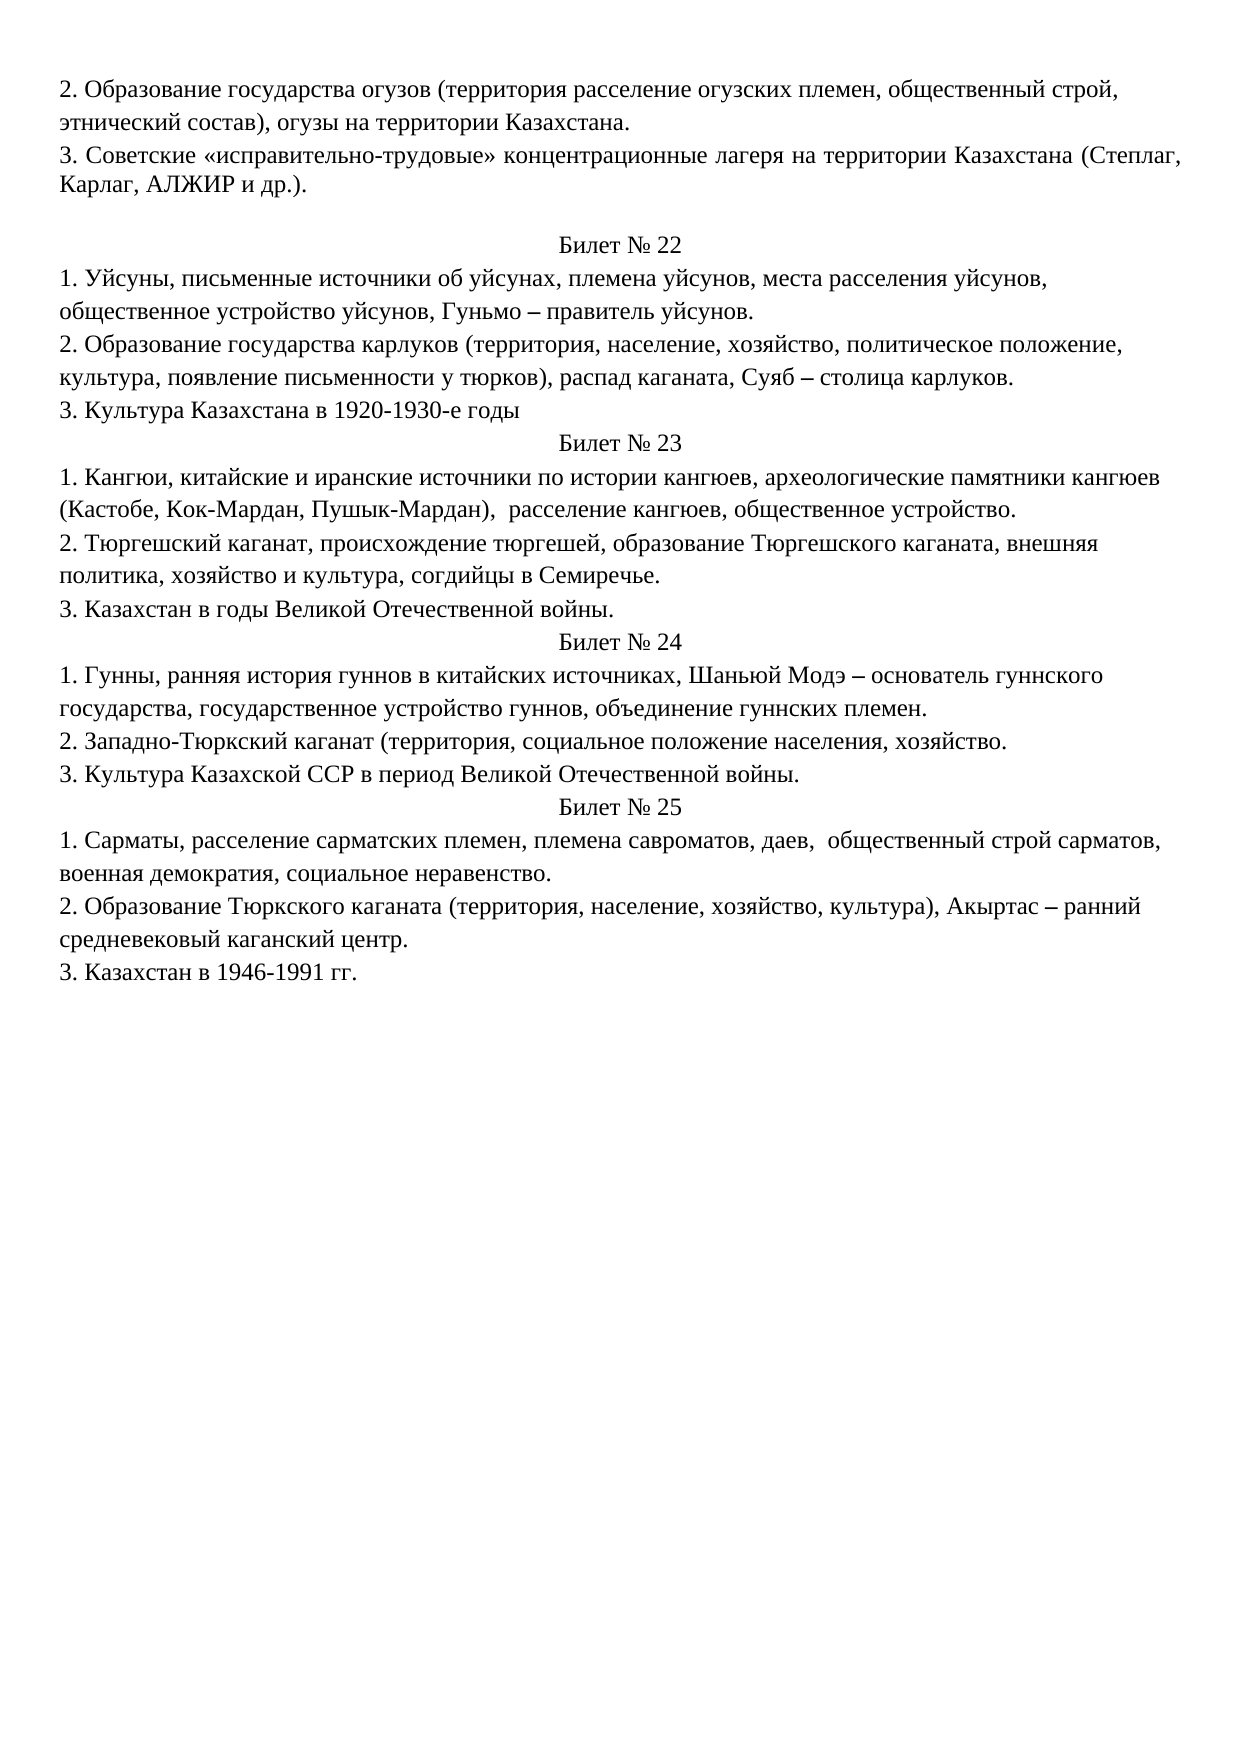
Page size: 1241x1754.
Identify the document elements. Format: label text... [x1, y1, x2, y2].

text 2. Образование Тюркского каганата (территория, население, хозяйство, культура), Акыртас – ранний средневековый каганский центр. [59, 891, 1181, 953]
text 1. Сарматы, расселение сарматских племен, племена савроматов, даев, общественный строй сарматов, военная демократия, социальное неравенство. [59, 825, 1181, 887]
text Билет № 22 [59, 230, 1181, 259]
text 3. Казахстан в годы Великой Отечественной войны. [59, 594, 1181, 622]
text 3. Советские «исправительно-трудовые» концентрационные лагеря на территории Казахстана (Степлаг, Карлаг, АЛЖИР и др.). [59, 140, 1181, 197]
text 2. Образование государства карлуков (территория, население, хозяйство, политическое положение, культура, появление письменности у тюрков), распад каганата, Суяб – столица карлуков. [59, 329, 1181, 391]
text 1. Кангюи, китайские и иранские источники по истории кангюев, археологические памятники кангюев (Кастобе, Кок-Мардан, Пушык-Мардан), расселение кангюев, общественное устройство. [59, 462, 1181, 523]
text 2. Тюргешский каганат, происхождение тюргешей, образование Тюргешского каганата, внешняя политика, хозяйство и культура, согдийцы в Семиречье. [59, 528, 1181, 589]
text Билет № 25 [59, 792, 1181, 821]
text Билет № 24 [59, 627, 1181, 655]
text 1. Уйсуны, письменные источники об уйсунах, племена уйсунов, места расселения уйсунов, общественное устройство уйсунов, Гуньмо – правитель уйсунов. [59, 263, 1181, 325]
text 3. Культура Казахстана в 1920-1930-е годы [59, 396, 1181, 424]
text 1. Гунны, ранняя история гуннов в китайских источниках, Шаньюй Модэ – основатель гуннского государства, государственное устройство гуннов, объединение гуннских племен. [59, 660, 1181, 721]
text 3. Культура Казахской ССР в период Великой Отечественной войны. [59, 759, 1181, 787]
text 3. Казахстан в 1946-1991 гг. [59, 957, 1181, 986]
text 2. Образование государства огузов (территория расселение огузских племен, общественный строй, этнический состав), огузы на территории Казахстана. [59, 74, 1181, 136]
text Билет № 23 [59, 428, 1181, 457]
text 2. Западно-Тюркский каганат (территория, социальное положение населения, хозяйство. [59, 726, 1181, 754]
